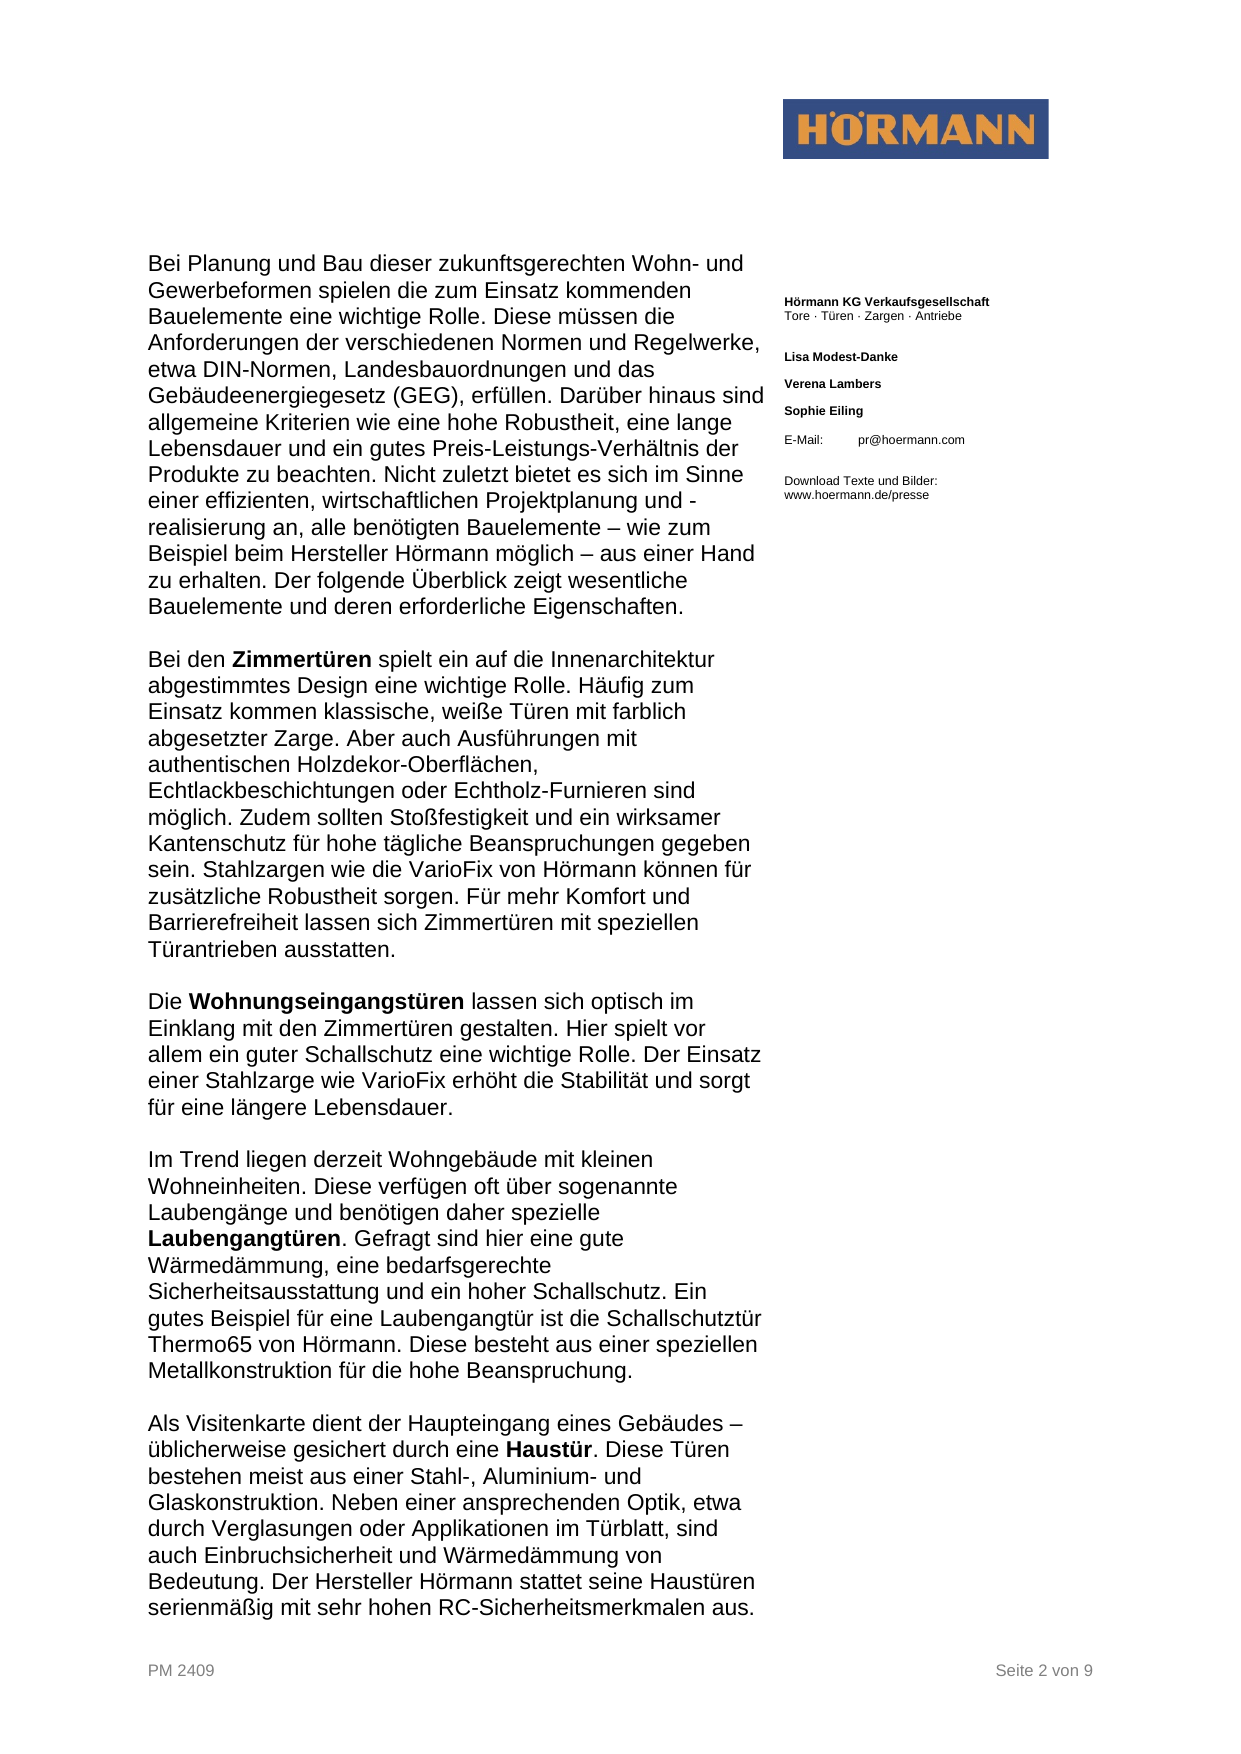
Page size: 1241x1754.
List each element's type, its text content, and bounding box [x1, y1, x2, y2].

text Als Visitenkarte dient der Haupteingang eines Gebäudes – üblicherweise gesichert durch eine Haustür. Diese Türen bestehen meist aus einer Stahl-, Aluminium- und Glaskonstruktion. Neben einer ansprechenden Optik, etwa durch Verglasungen oder Applikationen im Türblatt, sind auch Einbruchsicherheit und Wärmedämmung von Bedeutung. Der Hersteller Hörmann stattet seine Haustüren serienmäßig mit sehr hohen RC-Sicherheitsmerkmalen aus. [148, 1410, 766, 1621]
text Bei den Zimmertüren spielt ein auf die Innenarchitektur abgestimmtes Design eine wichtige Rolle. Häufig zum Einsatz kommen klassische, weiße Türen mit farblich abgesetzter Zarge. Aber auch Ausführungen mit authentischen Holzdekor-Oberflächen, Echtlackbeschichtungen oder Echtholz-Furnieren sind möglich. Zudem sollten Stoßfestigkeit und ein wirksamer Kantenschutz für hohe tägliche Beanspruchungen gegeben sein. Stahlzargen wie die VarioFix von Hörmann können für zusätzliche Robustheit sorgen. Für mehr Komfort und Barrierefreiheit lassen sich Zimmertüren mit speziellen Türantrieben ausstatten. [148, 646, 766, 962]
text Bei Planung und Bau dieser zukunftsgerechten Wohn- und Gewerbeformen spielen die zum Einsatz kommenden Bauelemente eine wichtige Rolle. Diese müssen die Anforderungen der verschiedenen Normen und Regelwerke, etwa DIN-Normen, Landesbauordnungen und das Gebäudeenergiegesetz (GEG), erfüllen. Darüber hinaus sind allgemeine Kriterien wie eine hohe Robustheit, eine lange Lebensdauer und ein gutes Preis-Leistungs-Verhältnis der Produkte zu beachten. Nicht zuletzt bietet es sich im Sinne einer effizienten, wirtschaftlichen Projektplanung und -realisierung an, alle benötigten Bauelemente – wie zum Beispiel beim Hersteller Hörmann möglich – aus einer Hand zu erhalten. Der folgende Überblick zeigt wesentliche Bauelemente und deren erforderliche Eigenschaften. [148, 250, 768, 619]
picture [783, 99, 1049, 159]
text Die Wohnungseingangstüren lassen sich optisch im Einklang mit den Zimmertüren gestalten. Hier spielt vor allem ein guter Schallschutz eine wichtige Rolle. Der Einsatz einer Stahlzarge wie VarioFix erhöht die Stabilität und sorgt für eine längere Lebensdauer. [148, 988, 766, 1120]
text Im Trend liegen derzeit Wohngebäude mit kleinen Wohneinheiten. Diese verfügen oft über sogenannte Laubengänge und benötigen daher spezielle Laubengangtüren. Gefragt sind hier eine gute Wärmedämmung, eine bedarfsgerechte Sicherheitsausstattung und ein hoher Schallschutz. Ein gutes Beispiel für eine Laubengangtür ist die Schallschutztür Thermo65 von Hörmann. Diese besteht aus einer speziellen Metallkonstruktion für die hohe Beanspruchung. [148, 1146, 766, 1383]
